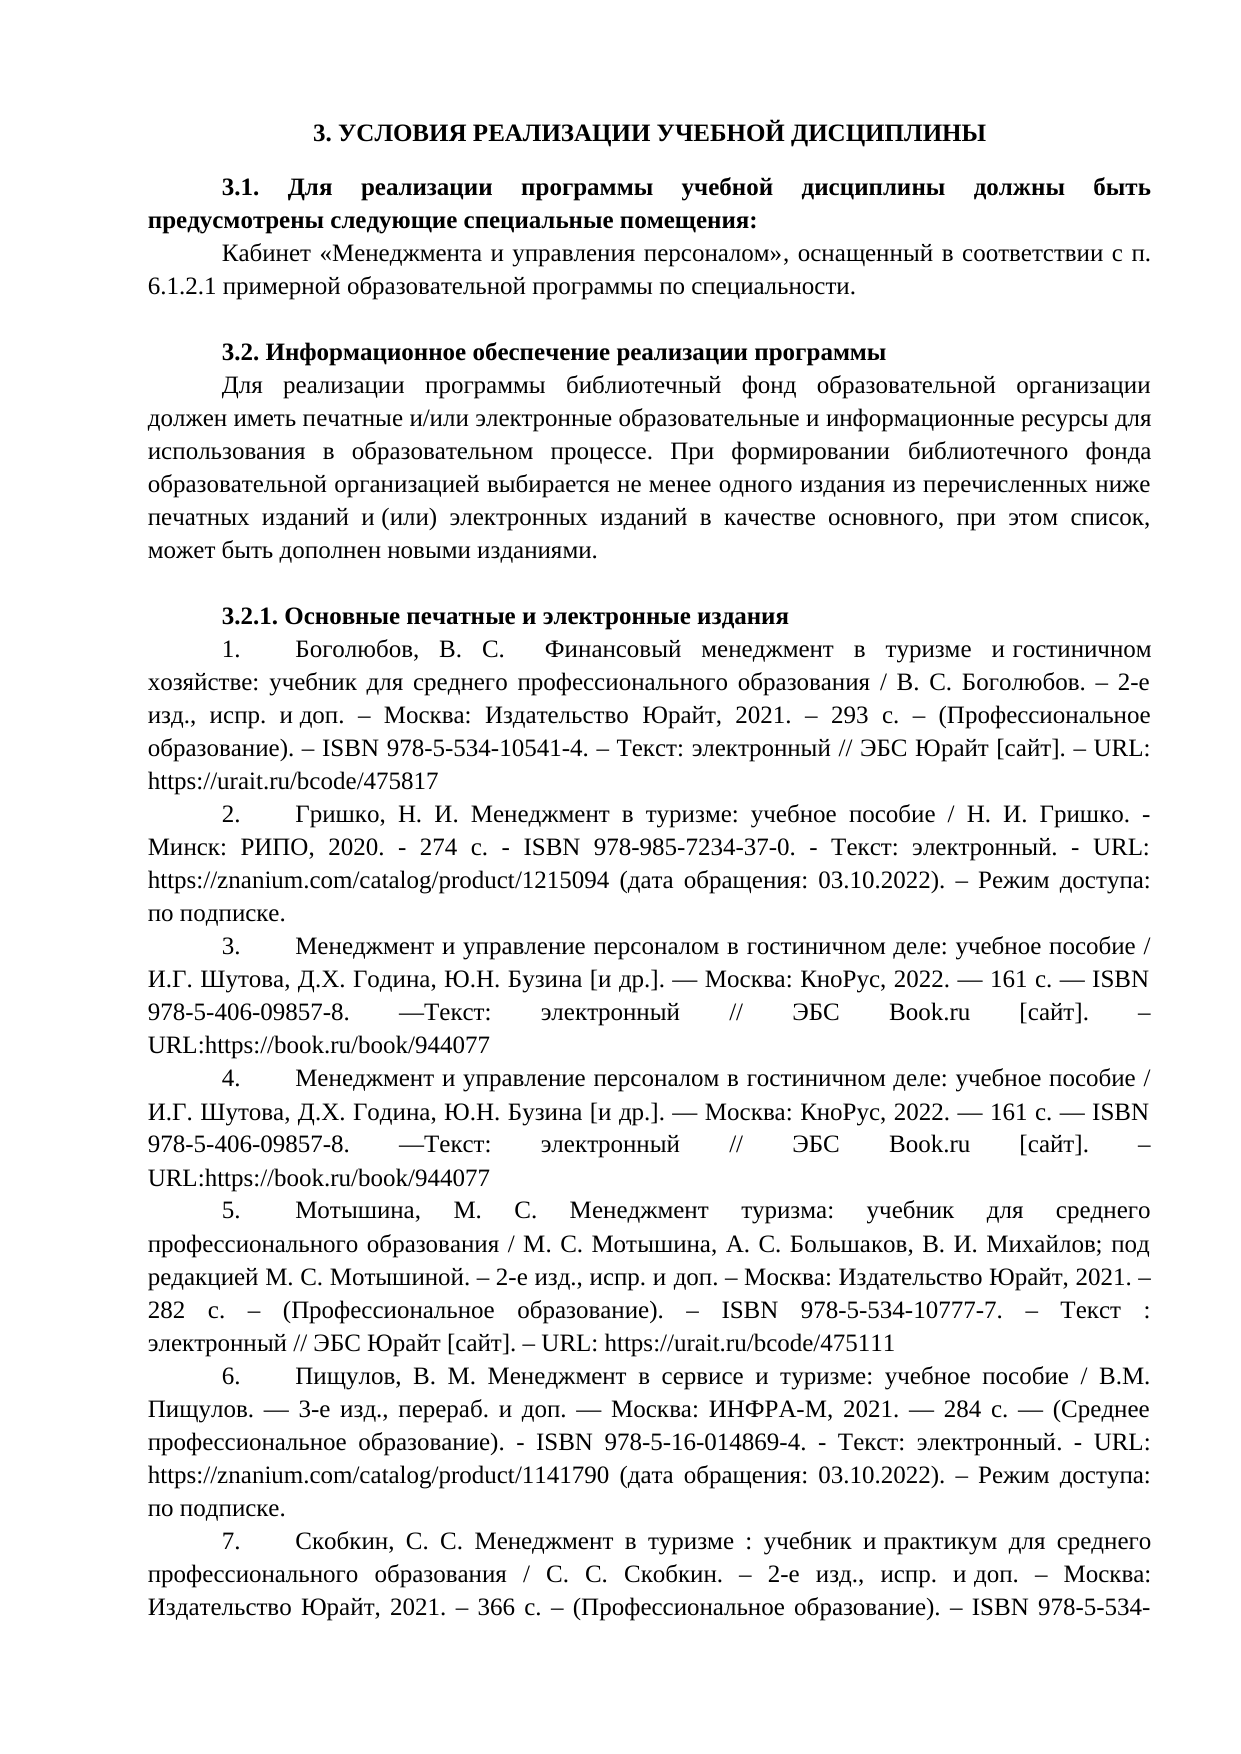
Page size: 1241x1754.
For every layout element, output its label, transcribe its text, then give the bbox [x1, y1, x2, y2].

text 3.1. Для реализации программы учебной дисциплины должны быть предусмотрены следующие специальные помещения: [148, 172, 1152, 234]
list Боголюбов, В. С. Финансовый менеджмент в туризме и гостиничном хозяйстве: учебник для среднего профессионального образования / В. С. Боголюбов. – 2-е изд., испр. и доп. – Москва: Издательство Юрайт, 2021. – 293 с. – (Профессиональное образование). – ISBN 978-5-534-10541-4. – Текст: электронный // ЭБС Юрайт [сайт]. – URL: https://urait.ru/bcode/475817 [148, 634, 1152, 795]
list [148, 1526, 1152, 1621]
list Гришко, Н. И. Менеджмент в туризме: учебное пособие / Н. И. Гришко. - Минск: РИПО, 2020. - 274 с. - ISBN 978-985-7234-37-0. - Текст: электронный. - URL: https://znanium.com/catalog/product/1215094 (дата обращения: 03.10.2022). – Режим доступа: по подписке. [148, 799, 1152, 927]
text Для реализации программы библиотечный фонд образовательной организации должен иметь печатные и/или электронные образовательные и информационные ресурсы для использования в образовательном процессе. При формировании библиотечного фонда образовательной организацией выбирается не менее одного издания из перечисленных ниже печатных изданий и (или) электронных изданий в качестве основного, при этом список, может быть дополнен новыми изданиями. [148, 370, 1152, 564]
text 3.2.1. Основные печатные и электронные издания [148, 601, 1152, 630]
list Менеджмент и управление персоналом в гостиничном деле: учебное пособие / И.Г. Шутова, Д.Х. Година, Ю.Н. Бузина [и др.]. — Москва: КноРус, 2022. — 161 с. — ISBN 978-5-406-09857-8. —Текст: электронный // ЭБС Book.ru [сайт]. – URL:https://book.ru/book/944077 [148, 931, 1152, 1059]
text 3. УСЛОВИЯ РЕАЛИЗАЦИИ УЧЕБНОЙ ДИСЦИПЛИНЫ [148, 118, 1152, 147]
list Менеджмент и управление персоналом в гостиничном деле: учебное пособие / И.Г. Шутова, Д.Х. Година, Ю.Н. Бузина [и др.]. — Москва: КноРус, 2022. — 161 с. — ISBN 978-5-406-09857-8. —Текст: электронный // ЭБС Book.ru [сайт]. – URL:https://book.ru/book/944077 [148, 1063, 1152, 1191]
list Пищулов, В. М. Менеджмент в сервисе и туризме: учебное пособие / В.М. Пищулов. — 3-е изд., перераб. и доп. — Москва: ИНФРА-М, 2021. — 284 с. — (Среднее профессиональное образование). - ISBN 978-5-16-014869-4. - Текст: электронный. - URL: https://znanium.com/catalog/product/1141790 (дата обращения: 03.10.2022). – Режим доступа: по подписке. [148, 1361, 1152, 1522]
list Мотышина, М. С. Менеджмент туризма: учебник для среднего профессионального образования / М. С. Мотышина, А. С. Большаков, В. И. Михайлов; под редакцией М. С. Мотышиной. – 2-е изд., испр. и доп. – Москва: Издательство Юрайт, 2021. – 282 с. – (Профессиональное образование). – ISBN 978-5-534-10777-7. – Текст : электронный // ЭБС Юрайт [сайт]. – URL: https://urait.ru/bcode/475111 [148, 1196, 1152, 1356]
text Кабинет «Менеджмента и управления персоналом», оснащенный в соответствии с п. 6.1.2.1 примерной образовательной программы по специальности. [148, 238, 1152, 300]
text 3.2. Информационное обеспечение реализации программы [148, 337, 1152, 366]
